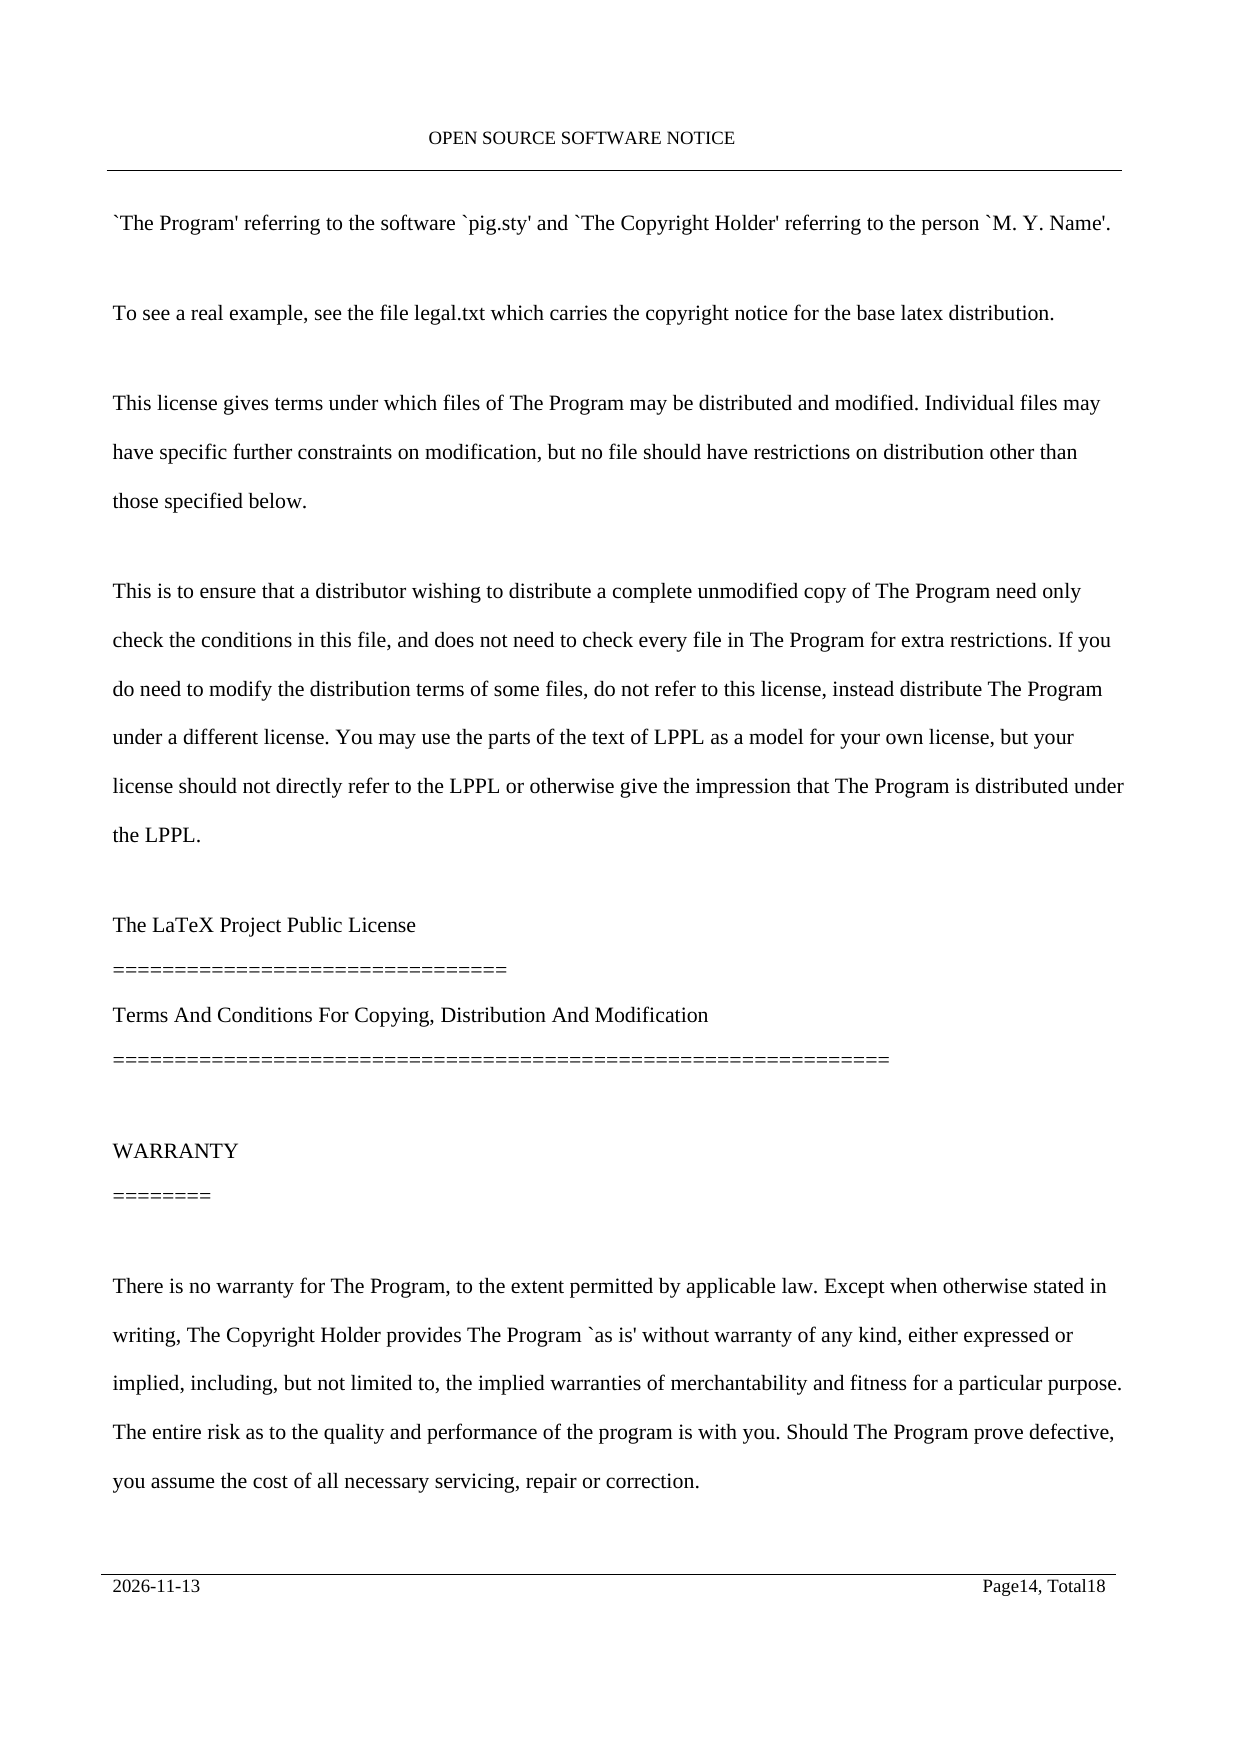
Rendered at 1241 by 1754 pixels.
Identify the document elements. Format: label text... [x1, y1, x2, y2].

text This license gives terms under which files of The Program may be distributed and modified. Individual files may have specific further constraints on modification, but no file should have restrictions on distribution other than those specified below. [112, 387, 1128, 517]
text This is to ensure that a distributor wishing to distribute a complete unmodified copy of The Program need only check the conditions in this file, and does not need to check every file in The Program for extra restrictions. If you do need to modify the distribution terms of some files, do not refer to this license, instead distribute The Program under a different license. You may use the parts of the text of LPPL as a model for your own license, but your license should not directly refer to the LPPL or otherwise give the impression that The Program is distributed under the LPPL. [112, 574, 1128, 851]
text ======== [112, 1179, 1128, 1212]
text There is no warranty for The Program, to the extent permitted by applicable law. Except when otherwise stated in writing, The Copyright Holder provides The Program `as is' without warranty of any kind, either expressed or implied, including, but not limited to, the implied warranties of merchantability and fitness for a particular purpose. The entire risk as to the quality and performance of the program is with you. Should The Program prove defective, you assume the cost of all necessary servicing, repair or correction. [112, 1269, 1128, 1497]
text `The Program' referring to the software `pig.sty' and `The Copyright Holder' referring to the person `M. Y. Name'. [112, 206, 1128, 239]
text =============================================================== [112, 1044, 1128, 1076]
text The LaTeX Project Public License [112, 908, 1128, 941]
text To see a real example, see the file legal.txt which carries the copyright notice for the base latex distribution. [112, 297, 1128, 329]
text ================================ [112, 953, 1128, 986]
text WARRANTY [112, 1134, 1128, 1166]
text Terms And Conditions For Copying, Distribution And Modification [112, 999, 1128, 1031]
